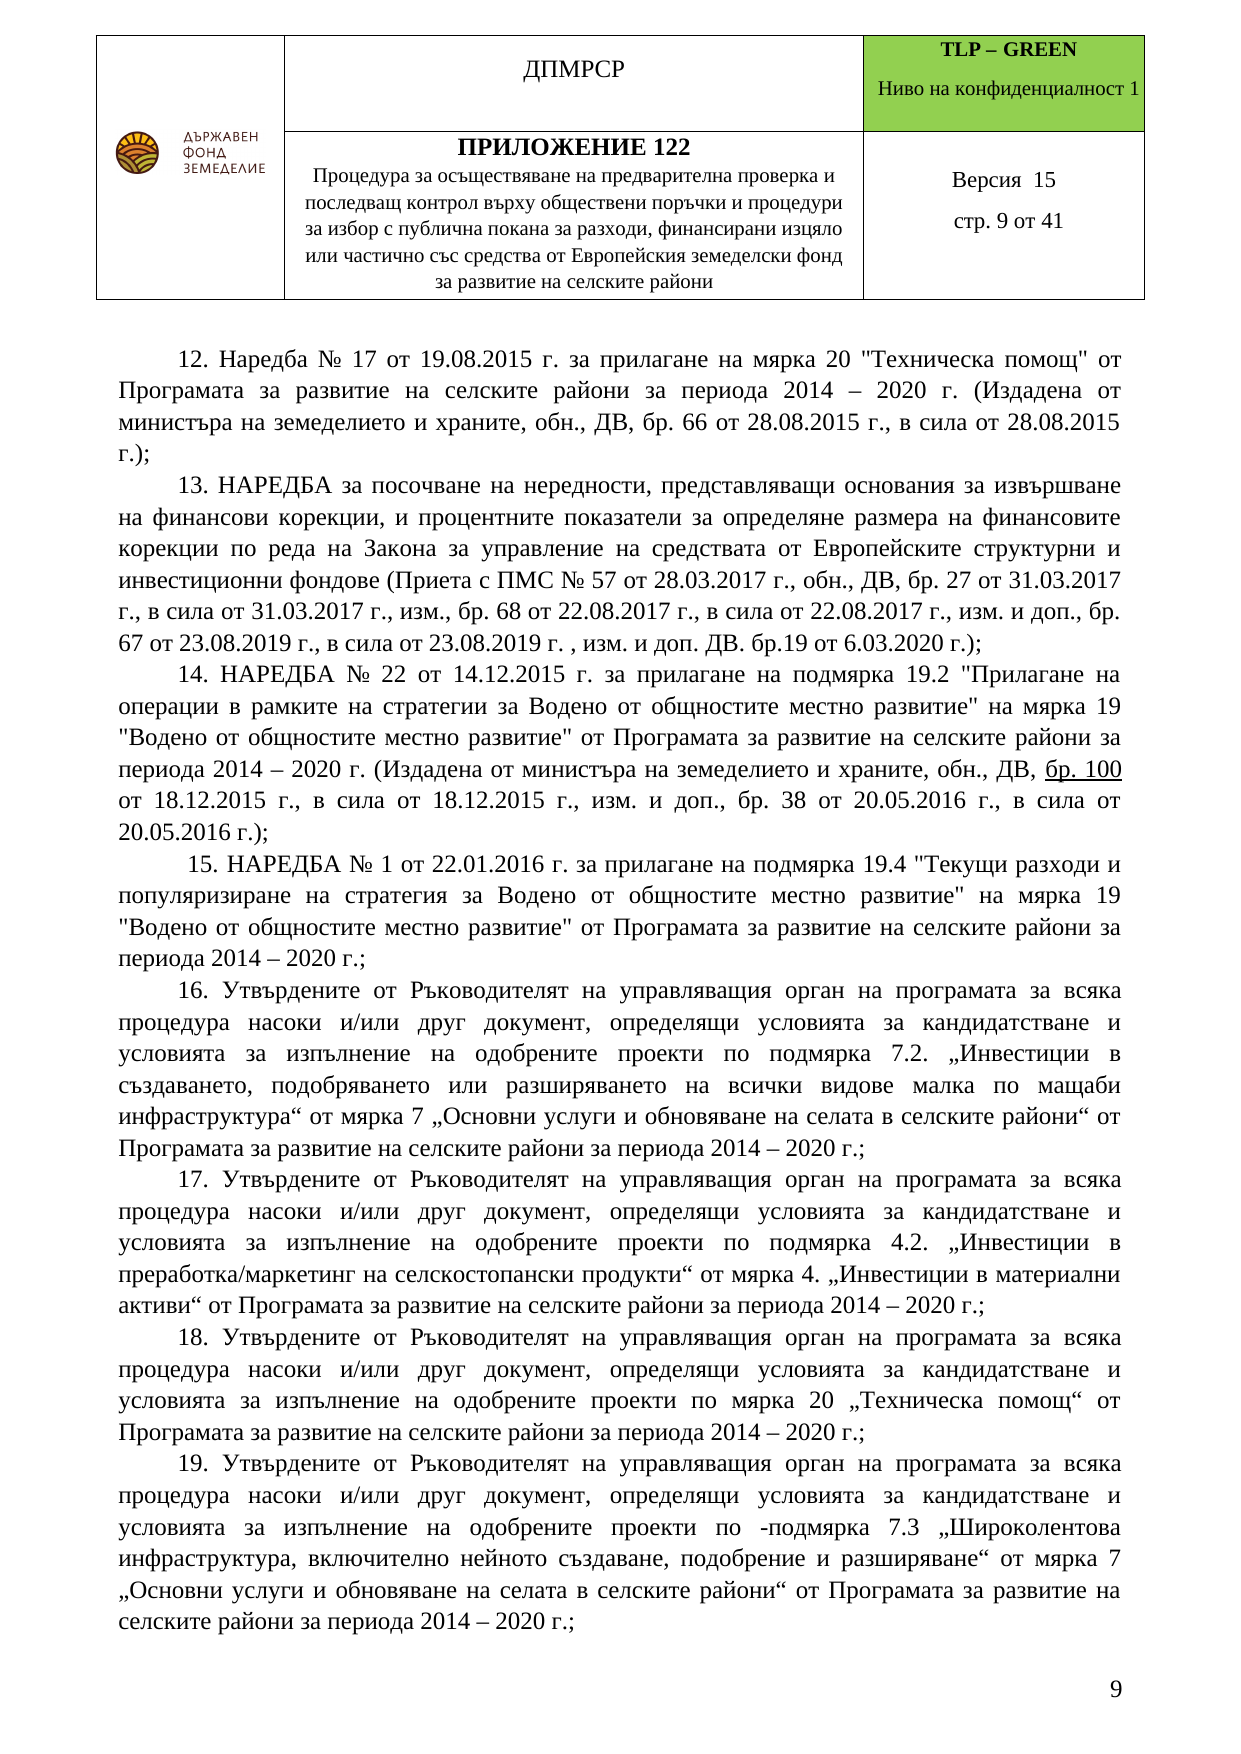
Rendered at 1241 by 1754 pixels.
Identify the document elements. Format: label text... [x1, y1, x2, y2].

text 16. Утвърдените от Ръководителят на управляващия орган на програмата за всяка процедура насоки и/или друг документ, определящи условията за кандидатстване и условията за изпълнение на одобрените проекти по подмярка 7.2. „Инвестиции в създаването, подобряването или разширяването на всички видове малка по мащаби инфраструктура“ от мярка 7 „Основни услуги и обновяване на селата в селските райони“ от Програмата за развитие на селските райони за периода 2014 – 2020 г.; [118, 975, 1122, 1162]
text 13. НАРЕДБА за посочване на нередности, представляващи основания за извършване на финансови корекции, и процентните показатели за определяне размера на финансовите корекции по реда на Закона за управление на средствата от Европейските структурни и инвестиционни фондове (Приета с ПМС № 57 от 28.03.2017 г., обн., ДВ, бр. 27 от 31.03.2017 г., в сила от 31.03.2017 г., изм., бр. 68 от 22.08.2017 г., в сила от 22.08.2017 г., изм. и доп., бр. 67 от 23.08.2019 г., в сила от 23.08.2019 г. , изм. и доп. ДВ. бр.19 от 6.03.2020 г.); [118, 470, 1122, 657]
text 19. Утвърдените от Ръководителят на управляващия орган на програмата за всяка процедура насоки и/или друг документ, определящи условията за кандидатстване и условията за изпълнение на одобрените проекти по -подмярка 7.3 „Широколентова инфраструктура, включително нейното създаване, подобрение и разширяване“ от мярка 7 „Основни услуги и обновяване на селата в селските райони“ от Програмата за развитие на селските райони за периода 2014 – 2020 г.; [118, 1448, 1122, 1635]
text 15. НАРЕДБА № 1 от 22.01.2016 г. за прилагане на подмярка 19.4 "Текущи разходи и популяризиране на стратегия за Водено от общностите местно развитие" на мярка 19 "Водено от общностите местно развитие" от Програмата за развитие на селските райони за периода 2014 – 2020 г.; [118, 849, 1122, 972]
text 12. Наредба № 17 от 19.08.2015 г. за прилагане на мярка 20 "Техническа помощ" от Програмата за развитие на селските райони за периода 2014 – 2020 г. (Издадена от министъра на земеделието и храните, обн., ДВ, бр. 66 от 28.08.2015 г., в сила от 28.08.2015 г.); [118, 344, 1122, 467]
text 14. НАРЕДБА № 22 от 14.12.2015 г. за прилагане на подмярка 19.2 "Прилагане на операции в рамките на стратегии за Водено от общностите местно развитие" на мярка 19 "Водено от общностите местно развитие" от Програмата за развитие на селските райони за периода 2014 – 2020 г. (Издадена от министъра на земеделието и храните, обн., ДВ, бр. 100 от 18.12.2015 г., в сила от 18.12.2015 г., изм. и доп., бр. 38 от 20.05.2016 г., в сила от 20.05.2016 г.); [118, 659, 1122, 846]
picture [114, 129, 267, 175]
text 18. Утвърдените от Ръководителят на управляващия орган на програмата за всяка процедура насоки и/или друг документ, определящи условията за кандидатстване и условията за изпълнение на одобрените проекти по мярка 20 „Техническа помощ“ от Програмата за развитие на селските райони за периода 2014 – 2020 г.; [118, 1322, 1122, 1446]
text 17. Утвърдените от Ръководителят на управляващия орган на програмата за всяка процедура насоки и/или друг документ, определящи условията за кандидатстване и условията за изпълнение на одобрените проекти по подмярка 4.2. „Инвестиции в преработка/маркетинг на селскостопански продукти“ от мярка 4. „Инвестиции в материални активи“ от Програмата за развитие на селските райони за периода 2014 – 2020 г.; [118, 1164, 1122, 1319]
